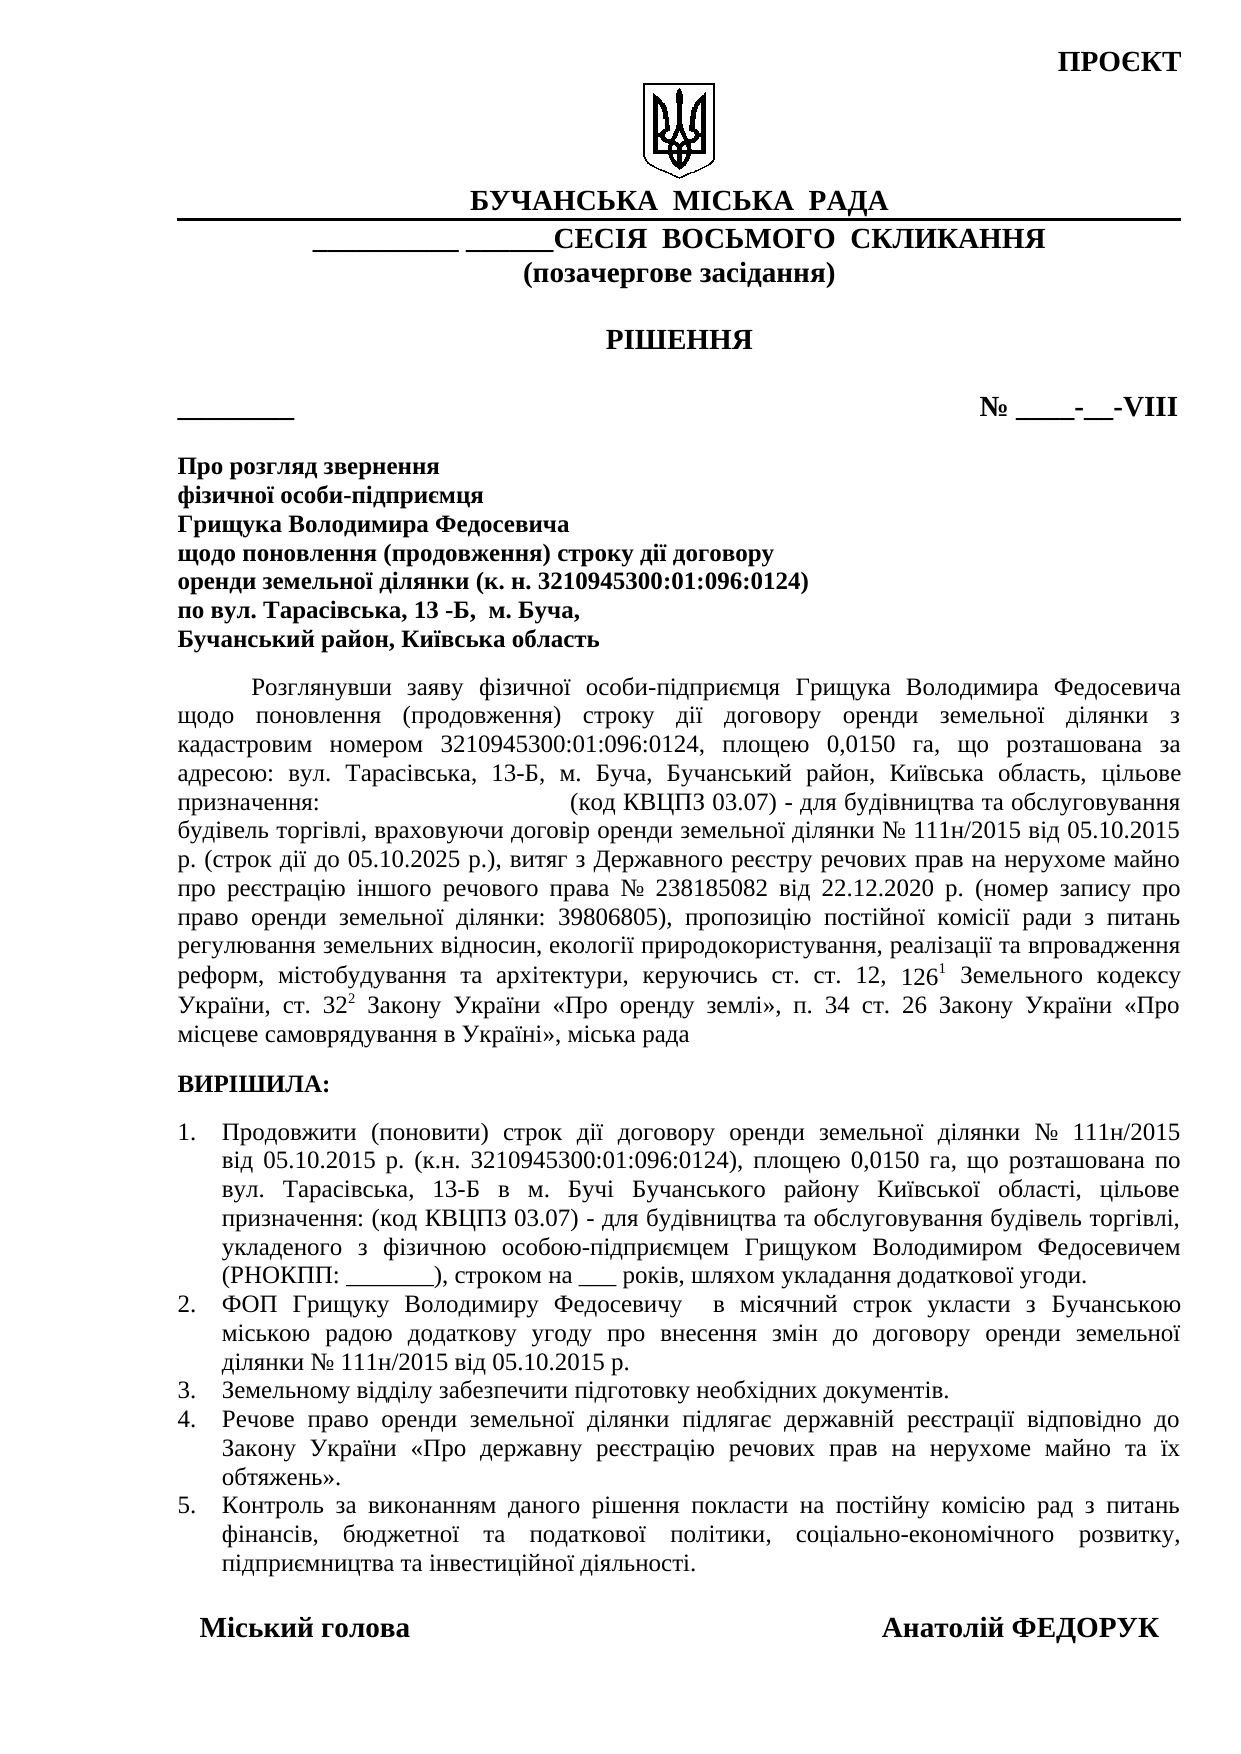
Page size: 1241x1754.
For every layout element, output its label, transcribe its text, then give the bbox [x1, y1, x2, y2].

text Грищука Володимира Федосевича [177, 509, 1181, 538]
text Про розгляд звернення [177, 451, 1181, 480]
text РІШЕННЯ [177, 322, 1181, 356]
text (позачергове засідання) [177, 255, 1181, 288]
text оренди земельної ділянки (к. н. 3210945300:01:096:0124) [177, 566, 1181, 595]
text ПРОЄКТ [177, 44, 1181, 78]
text ________ № ____-__-VІІІ [177, 389, 1181, 423]
text __________ ______СЕСІЯ ВОСЬМОГО СКЛИКАННЯ [177, 221, 1181, 255]
list Земельному відділу забезпечити підготовку необхідних документів. [177, 1375, 1181, 1404]
text ВИРІШИЛА: [177, 1069, 1181, 1097]
text БУЧАНСЬКА МІСЬКА РАДА [177, 183, 1181, 218]
text Розглянувши заяву фізичної особи-підприємця Грищука Володимира Федосевича щодо поновлення (продовження) строку дії договору оренди земельної ділянки з кадастровим номером 3210945300:01:096:0124, площею 0,0150 га, що розташована за адресою: вул. Тарасівська, 13-Б, м. Буча, Бучанський район, Київська область, цільове призначення: (код КВЦПЗ 03.07) - для будівництва та обслуговування будівель торгівлі, враховуючи договір оренди земельної ділянки № 111н/2015 від 05.10.2015 р. (строк дії до 05.10.2025 р.), витяг з Державного реєстру речових прав на нерухоме майно про реєстрацію іншого речового права № 238185082 від 22.12.2020 р. (номер запису про право оренди земельної ділянки: 39806805), пропозицію постійної комісії ради з питань регулювання земельних відносин, екології природокористування, реалізації та впровадження реформ, містобудування та архітектури, керуючись ст. ст. 12, Земельного кодексу України, ст. 322 Закону України «Про оренду землі», п. 34 ст. 26 Закону України «Про місцеве самоврядування в Україні», міська рада [177, 672, 1181, 1048]
list Контроль за виконанням даного рішення покласти на постійну комісію рад з питань фінансів, бюджетної та податкової політики, соціально-економічного розвитку, підприємництва та інвестиційної діяльності. [177, 1490, 1181, 1577]
text щодо поновлення (продовження) строку дії договору [177, 538, 1181, 566]
list Продовжити (поновити) строк дії договору оренди земельної ділянки № 111н/2015 від 05.10.2015 р. (к.н. 3210945300:01:096:0124), площею 0,0150 га, що розташована по вул. Тарасівська, 13-Б в м. Бучі Бучанського району Київської області, цільове призначення: (код КВЦПЗ 03.07) - для будівництва та обслуговування будівель торгівлі, укладеного з фізичною особою-підприємцем Грищуком Володимиром Федосевичем (РНОКПП: _______), строком на ___ років, шляхом укладання додаткової угоди. [177, 1117, 1181, 1289]
list Речове право оренди земельної ділянки підлягає державній реєстрації відповідно до Закону України «Про державну реєстрацію речових прав на нерухоме майно та їх обтяжень». [177, 1404, 1181, 1490]
text по вул. Тарасівська, 13 -Б, м. Буча, [177, 595, 1181, 624]
list ФОП Грищуку Володимиру Федосевичу в місячний строк укласти з Бучанською міською радою додаткову угоду про внесення змін до договору оренди земельної ділянки № 111н/2015 від 05.10.2015 р. [177, 1289, 1181, 1375]
text Бучанський район, Київська область [177, 624, 1181, 653]
text фізичної особи-підприємця [177, 480, 1181, 509]
text Міський голова Анатолій ФЕДОРУК [177, 1610, 1181, 1644]
